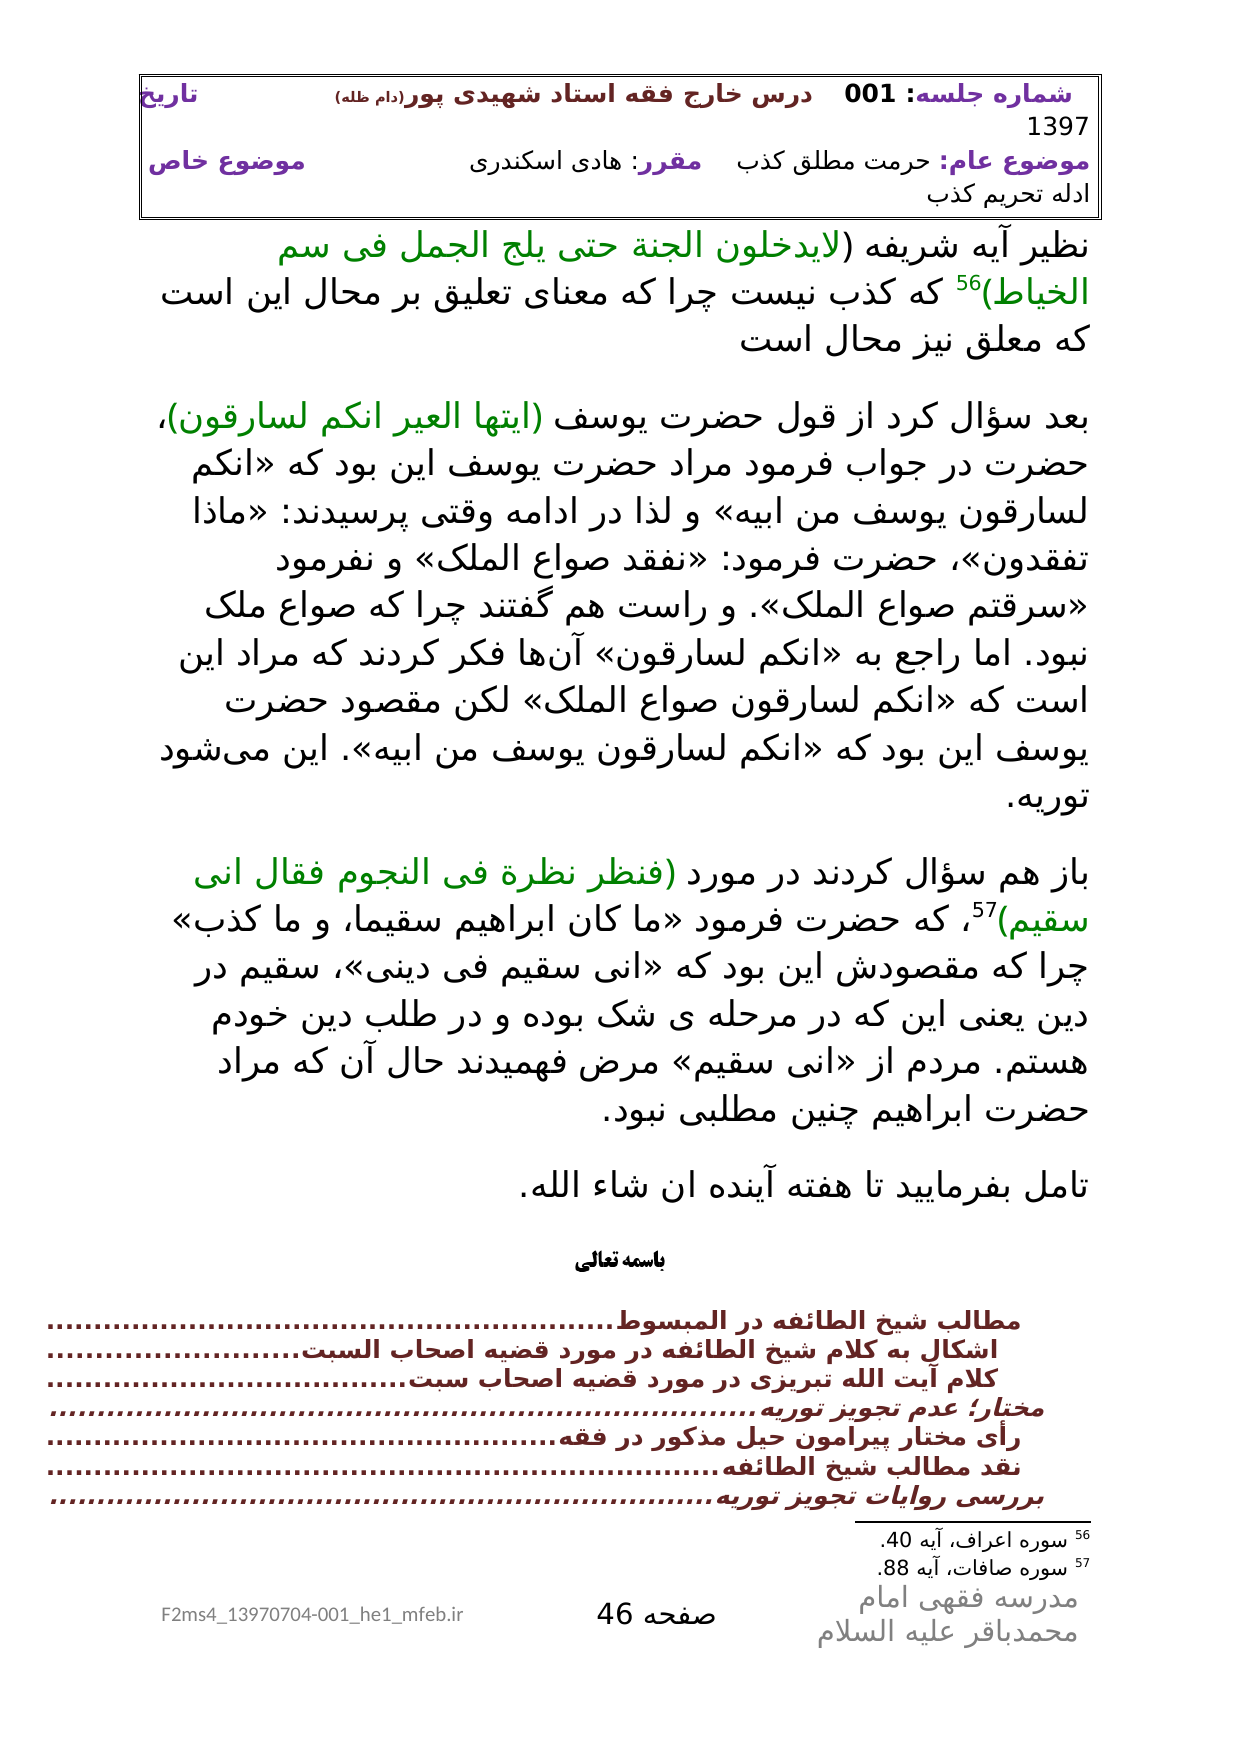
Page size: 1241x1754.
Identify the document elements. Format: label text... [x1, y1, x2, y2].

text نظیر آیه شریفه ﴿لایدخلون الجنة‌ حتی یلج الجمل فی سم الخیاط﴾ که کذب نیست چرا که معنای تعلیق بر محال این است که معلق نیز محال است [150, 224, 1090, 360]
text نقد مطالب شیخ الطائفه 7 [150, 1452, 1022, 1481]
text اشکال به کلام شیخ الطائفه در مورد قضیه اصحاب السبت 4 [150, 1335, 999, 1364]
text بررسی روایات تجویز توریه 7 [150, 1481, 1044, 1510]
text باز هم سؤال کردند در مورد ﴿فنظر نظرة فی النجوم فقال انی سقیم﴾، که ‌حضرت فرمود «ما کان ابراهیم سقیما، و ما کذب» چرا که مقصودش این بود که «انی سقیم فی دینی»، ‌سقیم در دین یعنی این که در مرحله ی شک بوده و در طلب دین خودم هستم. مردم از «انی سقیم» مرض فهمیدند حال آن که مراد حضرت ابراهیم چنین مطلبی نبود. [150, 851, 1090, 1129]
text مطالب شیخ الطائفه در المبسوط 1 [150, 1306, 1022, 1335]
text بعد سؤال کرد از قول حضرت یوسف ﴿ایتها العیر انکم لسارقون﴾، حضرت در جواب فرمود مراد حضرت یوسف این بود که «انکم لسارقون یوسف من ابیه» و لذا در ادامه وقتی پرسیدند: «ماذا تفقدون»، حضرت فرمود: «نفقد صواع الملک» و نفرمود «سرقتم صواع الملک». و راست هم گفتند چرا که صواع ملک نبود. اما راجع به «انکم لسارقون» آن‌ها فکر کردند که مراد این است که «انکم لسارقون صواع الملک» لکن مقصود حضرت یوسف این بود که «انکم لسارقون یوسف من ابیه». این می‌‌شود توریه. [150, 395, 1090, 816]
text مختار؛ عدم تجویز توریه 5 [150, 1393, 1044, 1422]
text تامل بفرمایید تا هفته آینده ان شاء الله. [150, 1165, 1090, 1206]
text رأی مختار پیرامون حیل مذکور در فقه 6 [150, 1422, 1022, 1452]
text کلام آیت الله تبریزی در مورد قضیه اصحاب سبت 4 [150, 1364, 999, 1393]
picture [560, 1241, 680, 1281]
